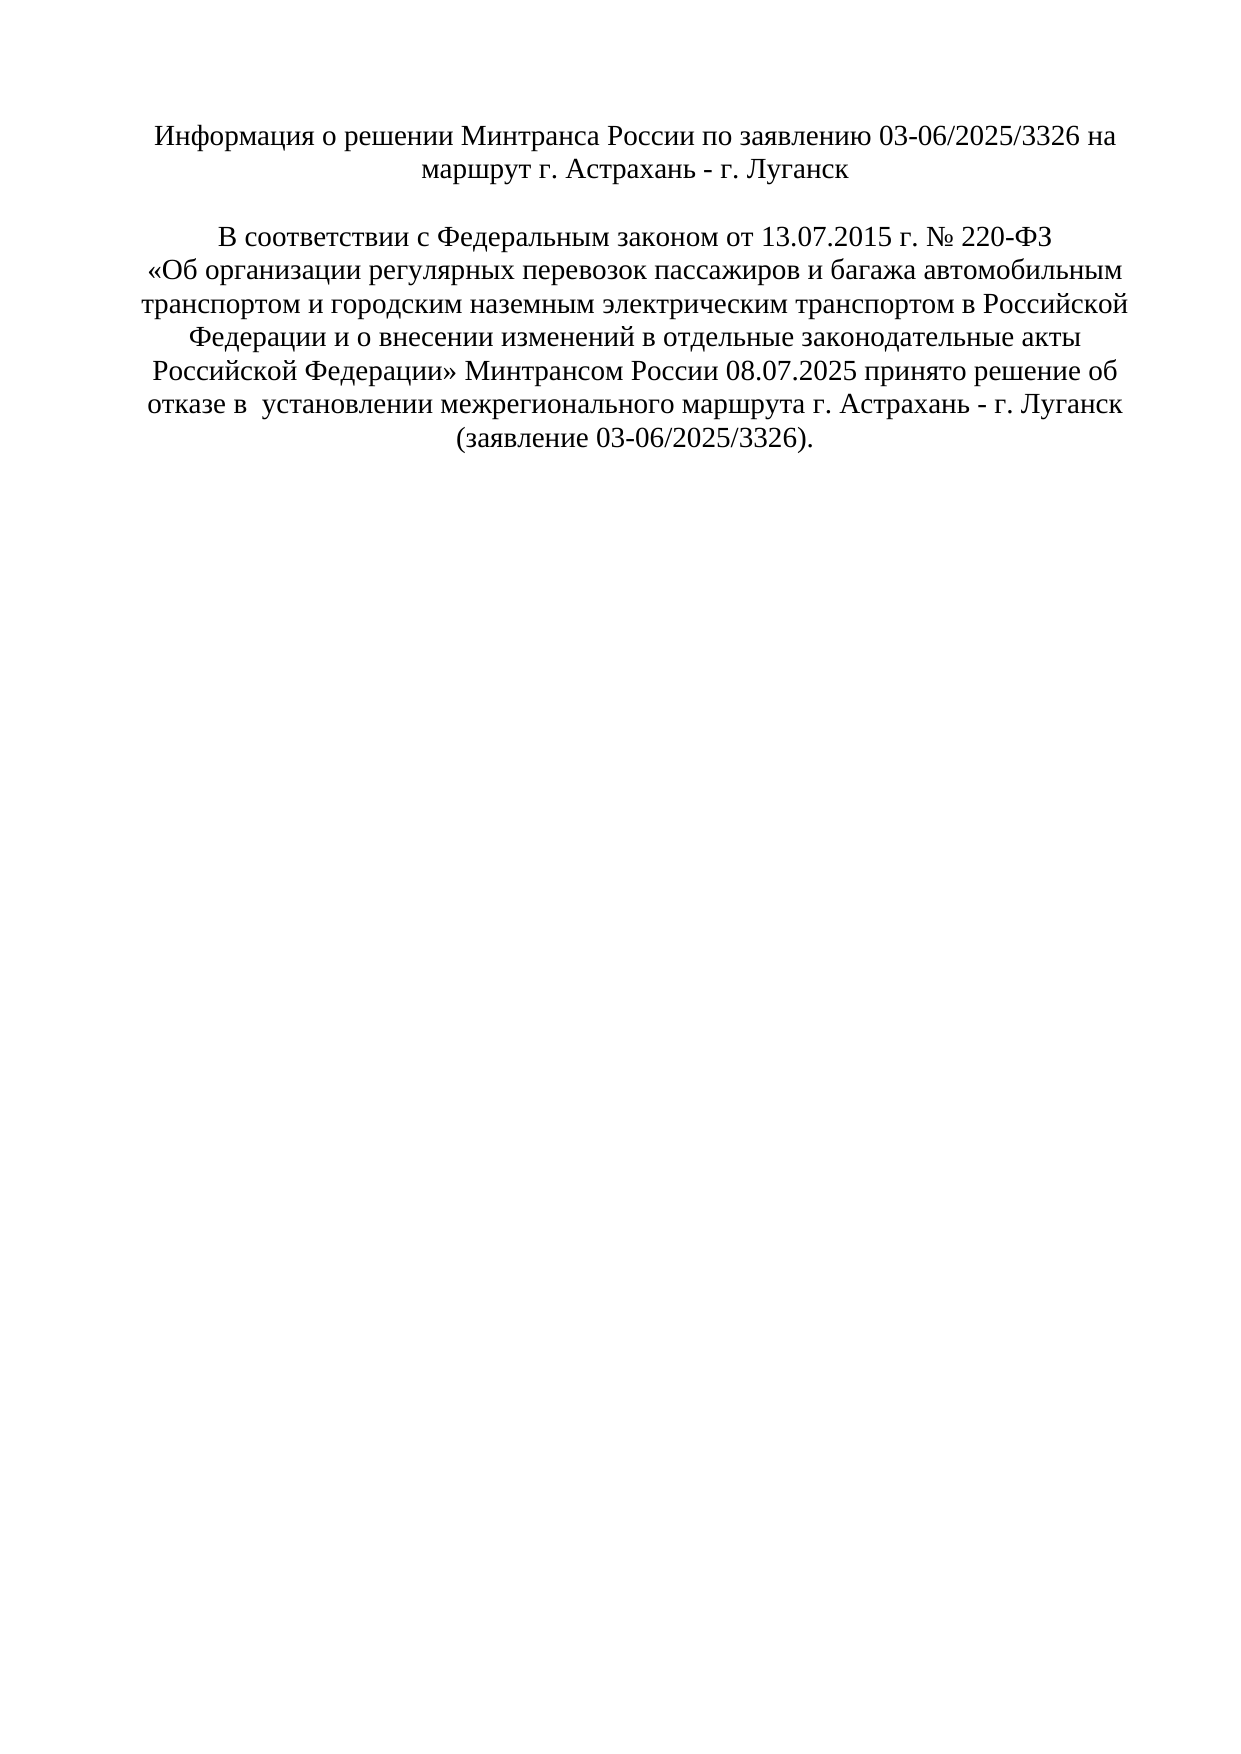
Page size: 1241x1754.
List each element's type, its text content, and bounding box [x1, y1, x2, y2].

text В соответствии с Федеральным законом от 13.07.2015 г. № 220-ФЗ «Об организации регулярных перевозок пассажиров и багажа автомобильным транспортом и городским наземным электрическим транспортом в Российской Федерации и о внесении изменений в отдельные законодательные акты Российской Федерации» Минтрансом России 08.07.2025 принято решение об отказе в установлении межрегионального маршрута г. Астрахань - г. Луганск (заявление 03-06/2025/3326). [118, 219, 1152, 453]
text Информация о решении Минтранса России по заявлению 03-06/2025/3326 на маршрут г. Астрахань - г. Луганск [118, 118, 1152, 185]
